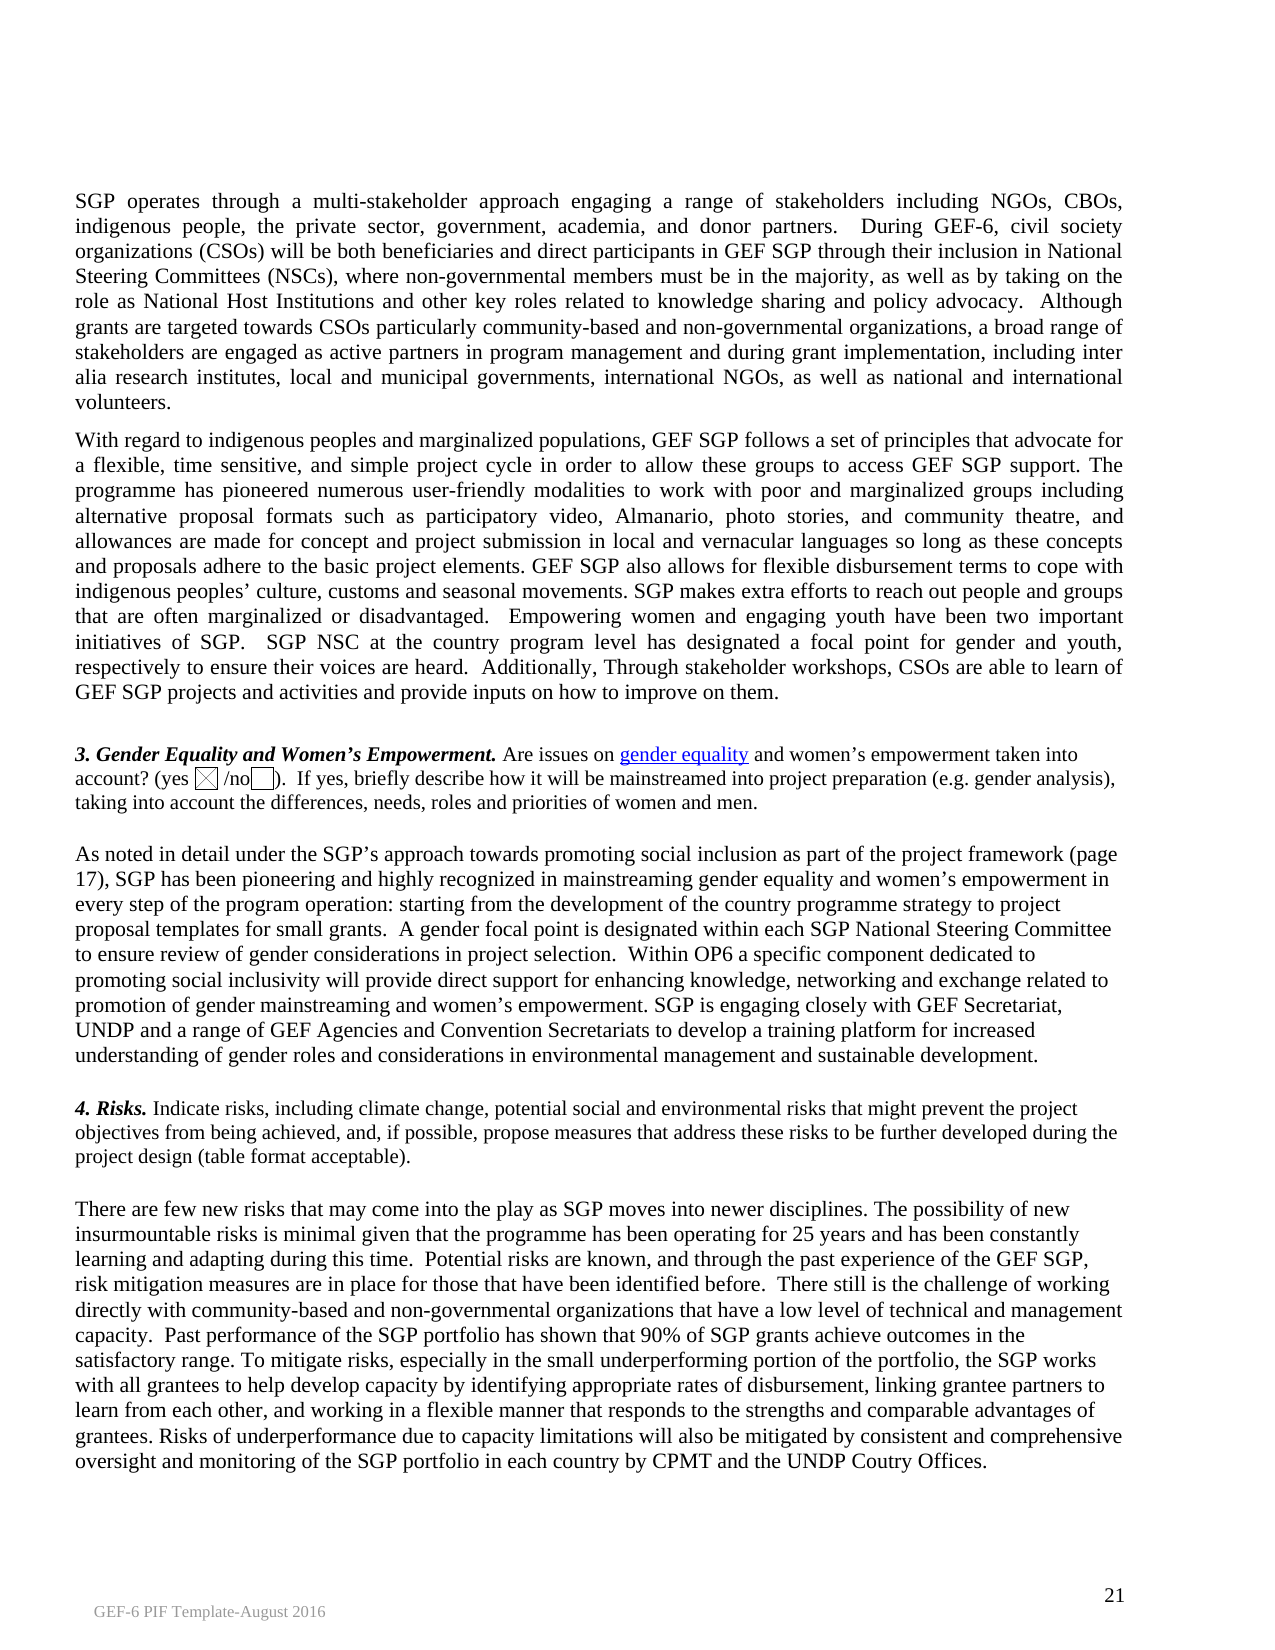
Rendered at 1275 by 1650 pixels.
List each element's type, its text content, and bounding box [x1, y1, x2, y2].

text 4. Risks. Indicate risks, including climate change, potential social and environmental risks that might prevent the project objectives from being achieved, and, if possible, propose measures that address these risks to be further developed during the project design (table format acceptable). [75, 1096, 1125, 1168]
text 3. Gender Equality and Women’s Empowerment. Are issues on gender equality and women’s empowerment taken into account? (yes /no). If yes, briefly describe how it will be mainstreamed into project preparation (e.g. gender analysis), taking into account the differences, needs, roles and priorities of women and men. [75, 742, 1125, 841]
text There are few new risks that may come into the play as SGP moves into newer disciplines. The possibility of new insurmountable risks is minimal given that the programme has been operating for 25 years and has been constantly learning and adapting during this time. Potential risks are known, and through the past experience of the GEF SGP, risk mitigation measures are in place for those that have been identified before. There still is the challenge of working directly with community-based and non-governmental organizations that have a low level of technical and management capacity. Past performance of the SGP portfolio has shown that 90% of SGP grants achieve outcomes in the satisfactory range. To mitigate risks, especially in the small underperforming portion of the portfolio, the SGP works with all grantees to help develop capacity by identifying appropriate rates of disbursement, linking grantee partners to learn from each other, and working in a flexible manner that responds to the strengths and comparable advantages of grantees. Risks of underperformance due to capacity limitations will also be mitigated by consistent and comprehensive oversight and monitoring of the SGP portfolio in each country by CPMT and the UNDP Coutry Offices. [75, 1196, 1125, 1473]
text SGP operates through a multi-stakeholder approach engaging a range of stakeholders including NGOs, CBOs, indigenous people, the private sector, government, academia, and donor partners. During GEF-6, civil society organizations (CSOs) will be both beneficiaries and direct participants in GEF SGP through their inclusion in National Steering Committees (NSCs), where non-governmental members must be in the majority, as well as by taking on the role as National Host Institutions and other key roles related to knowledge sharing and policy advocacy. Although grants are targeted towards CSOs particularly community-based and non-governmental organizations, a broad range of stakeholders are engaged as active partners in program management and during grant implementation, including inter alia research institutes, local and municipal governments, international NGOs, as well as national and international volunteers. [75, 188, 1125, 414]
text As noted in detail under the SGP’s approach towards promoting social inclusion as part of the project framework (page 17), SGP has been pioneering and highly recognized in mainstreaming gender equality and women’s empowerment in every step of the program operation: starting from the development of the country programme strategy to project proposal templates for small grants. A gender focal point is designated within each SGP National Steering Committee to ensure review of gender considerations in project selection. Within OP6 a specific component dedicated to promoting social inclusivity will provide direct support for enhancing knowledge, networking and exchange related to promotion of gender mainstreaming and women’s empowerment. SGP is engaging closely with GEF Secretariat, UNDP and a range of GEF Agencies and Convention Secretariats to develop a training platform for increased understanding of gender roles and considerations in environmental management and sustainable development. [75, 841, 1125, 1067]
text With regard to indigenous peoples and marginalized populations, GEF SGP follows a set of principles that advocate for a flexible, time sensitive, and simple project cycle in order to allow these groups to access GEF SGP support. The programme has pioneered numerous user-friendly modalities to work with poor and marginalized groups including alternative proposal formats such as participatory video, Almanario, photo stories, and community theatre, and allowances are made for concept and project submission in local and vernacular languages so long as these concepts and proposals adhere to the basic project elements. GEF SGP also allows for flexible disbursement terms to cope with indigenous peoples’ culture, customs and seasonal movements. SGP makes extra efforts to reach out people and groups that are often marginalized or disadvantaged. Empowering women and engaging youth have been two important initiatives of SGP. SGP NSC at the country program level has designated a focal point for gender and youth, respectively to ensure their voices are heard. Additionally, Through stakeholder workshops, CSOs are able to learn of GEF SGP projects and activities and provide inputs on how to improve on them. [75, 427, 1125, 704]
